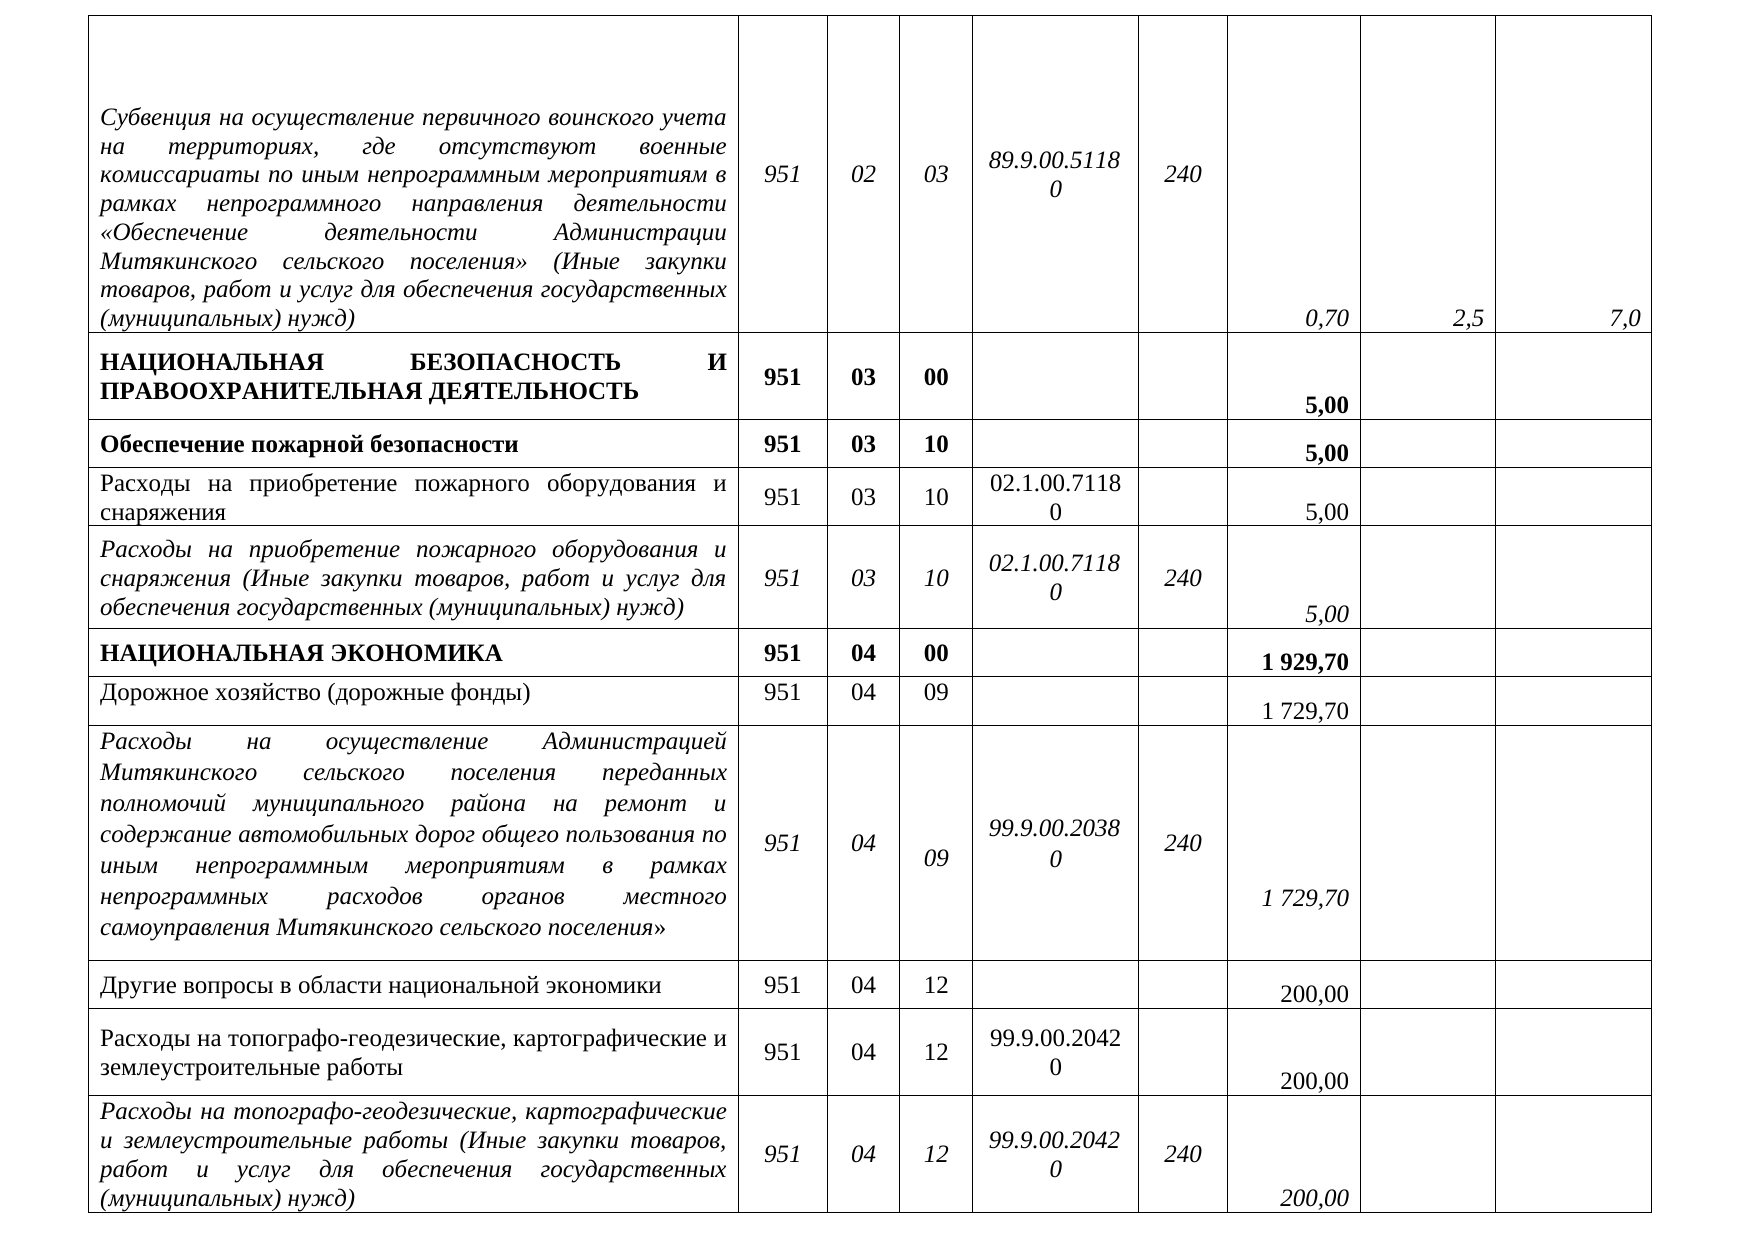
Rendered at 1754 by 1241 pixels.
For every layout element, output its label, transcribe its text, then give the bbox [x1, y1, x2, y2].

table_cell [1361, 629, 1495, 676]
table_cell [1496, 726, 1651, 960]
table_cell 99.9.00.20420 [973, 1096, 1138, 1212]
table_cell 04 [828, 629, 899, 676]
table_cell 03 [828, 468, 899, 525]
table_cell [1139, 677, 1227, 724]
table_cell 04 [828, 961, 899, 1007]
table_cell [973, 333, 1138, 419]
table_cell 04 [828, 726, 899, 960]
table_cell [1139, 420, 1227, 467]
table_cell 951 [739, 726, 827, 960]
table_cell 5,00 [1228, 420, 1360, 467]
table_cell 951 [739, 468, 827, 525]
table_cell 99.9.00.20420 [973, 1009, 1138, 1095]
table_cell 12 [900, 1096, 972, 1212]
table_cell [973, 677, 1138, 724]
table_cell 00 [900, 629, 972, 676]
table_cell 951 [739, 16, 827, 332]
table_cell НАЦИОНАЛЬНАЯ БЕЗОПАСНОСТЬ И ПРАВООХРАНИТЕЛЬНАЯ ДЕЯТЕЛЬНОСТЬ [89, 333, 738, 419]
table_cell [1361, 726, 1495, 960]
table_cell Расходы на топографо-геодезические, картографические и землеустроительные работы (Иные закупки товаров, работ и услуг для обеспечения государственных (муниципальных) нужд) [89, 1096, 738, 1212]
table_cell 240 [1139, 1096, 1227, 1212]
table_cell Дорожное хозяйство (дорожные фонды) [89, 677, 738, 724]
table_cell 200,00 [1228, 961, 1360, 1007]
table_cell [1496, 961, 1651, 1007]
table_cell 951 [739, 333, 827, 419]
table_cell 12 [900, 961, 972, 1007]
table_cell 7,0 [1496, 16, 1651, 332]
table_cell Расходы на приобретение пожарного оборудования и снаряжения [89, 468, 738, 525]
table_cell Расходы на приобретение пожарного оборудования и снаряжения (Иные закупки товаров, работ и услуг для обеспечения государственных (муниципальных) нужд) [89, 526, 738, 628]
table_cell 04 [828, 1009, 899, 1095]
table_cell 04 [828, 1096, 899, 1212]
table_cell 0,70 [1228, 16, 1360, 332]
table_cell 951 [739, 677, 827, 724]
table_cell [1361, 420, 1495, 467]
table_cell 951 [739, 1096, 827, 1212]
table_cell [1496, 333, 1651, 419]
table_cell 5,00 [1228, 333, 1360, 419]
table_cell [1139, 468, 1227, 525]
table_cell 200,00 [1228, 1096, 1360, 1212]
table_cell 02.1.00.71180 [973, 526, 1138, 628]
table_cell [973, 961, 1138, 1007]
table_cell 10 [900, 526, 972, 628]
table_cell 951 [739, 629, 827, 676]
table_cell 5,00 [1228, 526, 1360, 628]
table_cell Субвенция на осуществление первичного воинского учета на территориях, где отсутствуют военные комиссариаты по иным непрограммным мероприятиям в рамках непрограммного направления деятельности «Обеспечение деятельности Администрации Митякинского сельского поселения» (Иные закупки товаров, работ и услуг для обеспечения государственных (муниципальных) нужд) [89, 16, 738, 332]
table_cell [1496, 1009, 1651, 1095]
table_cell [1496, 526, 1651, 628]
table_cell [1496, 420, 1651, 467]
table_cell [1361, 1096, 1495, 1212]
table_cell 240 [1139, 526, 1227, 628]
table_cell [1361, 1009, 1495, 1095]
table_cell [1361, 526, 1495, 628]
table_cell 951 [739, 420, 827, 467]
table_cell [1139, 961, 1227, 1007]
table_cell [1139, 629, 1227, 676]
table_cell [1496, 677, 1651, 724]
table_cell 1 729,70 [1228, 726, 1360, 960]
table_cell 240 [1139, 16, 1227, 332]
table_cell НАЦИОНАЛЬНАЯ ЭКОНОМИКА [89, 629, 738, 676]
table_cell 99.9.00.20380 [973, 726, 1138, 960]
table_cell Обеспечение пожарной безопасности [89, 420, 738, 467]
table_cell 02 [828, 16, 899, 332]
table_cell [973, 420, 1138, 467]
table_cell 1 729,70 [1228, 677, 1360, 724]
table_cell [1496, 468, 1651, 525]
table_cell 09 [900, 726, 972, 960]
table_cell 2,5 [1361, 16, 1495, 332]
table_cell 03 [900, 16, 972, 332]
table_cell 240 [1139, 726, 1227, 960]
table_cell 200,00 [1228, 1009, 1360, 1095]
table_cell [1139, 333, 1227, 419]
table_cell 951 [739, 1009, 827, 1095]
table_cell 951 [739, 961, 827, 1007]
table_cell Другие вопросы в области национальной экономики [89, 961, 738, 1007]
table_cell 03 [828, 526, 899, 628]
table_cell 1 929,70 [1228, 629, 1360, 676]
table_cell 10 [900, 420, 972, 467]
table_cell Расходы на топографо-геодезические, картографические и землеустроительные работы [89, 1009, 738, 1095]
table_cell [1139, 1009, 1227, 1095]
table_cell 00 [900, 333, 972, 419]
table_cell 03 [828, 420, 899, 467]
table_cell 04 [828, 677, 899, 724]
table_cell [1361, 333, 1495, 419]
table_cell [1496, 1096, 1651, 1212]
table_cell 951 [739, 526, 827, 628]
table_cell [973, 629, 1138, 676]
table_cell 10 [900, 468, 972, 525]
table_cell 5,00 [1228, 468, 1360, 525]
table_cell [1361, 677, 1495, 724]
table_cell 89.9.00.51180 [973, 16, 1138, 332]
table_cell Расходы на осуществление Администрацией Митякинского сельского поселения переданных полномочий муниципального района на ремонт и содержание автомобильных дорог общего пользования по иным непрограммным мероприятиям в рамках непрограммных расходов органов местного самоуправления Митякинского сельского поселения» [89, 726, 738, 960]
table_cell [1496, 629, 1651, 676]
table_cell 09 [900, 677, 972, 724]
table_cell 02.1.00.71180 [973, 468, 1138, 525]
table_cell 03 [828, 333, 899, 419]
table_cell [1361, 961, 1495, 1007]
table_cell [1361, 468, 1495, 525]
table_cell 12 [900, 1009, 972, 1095]
